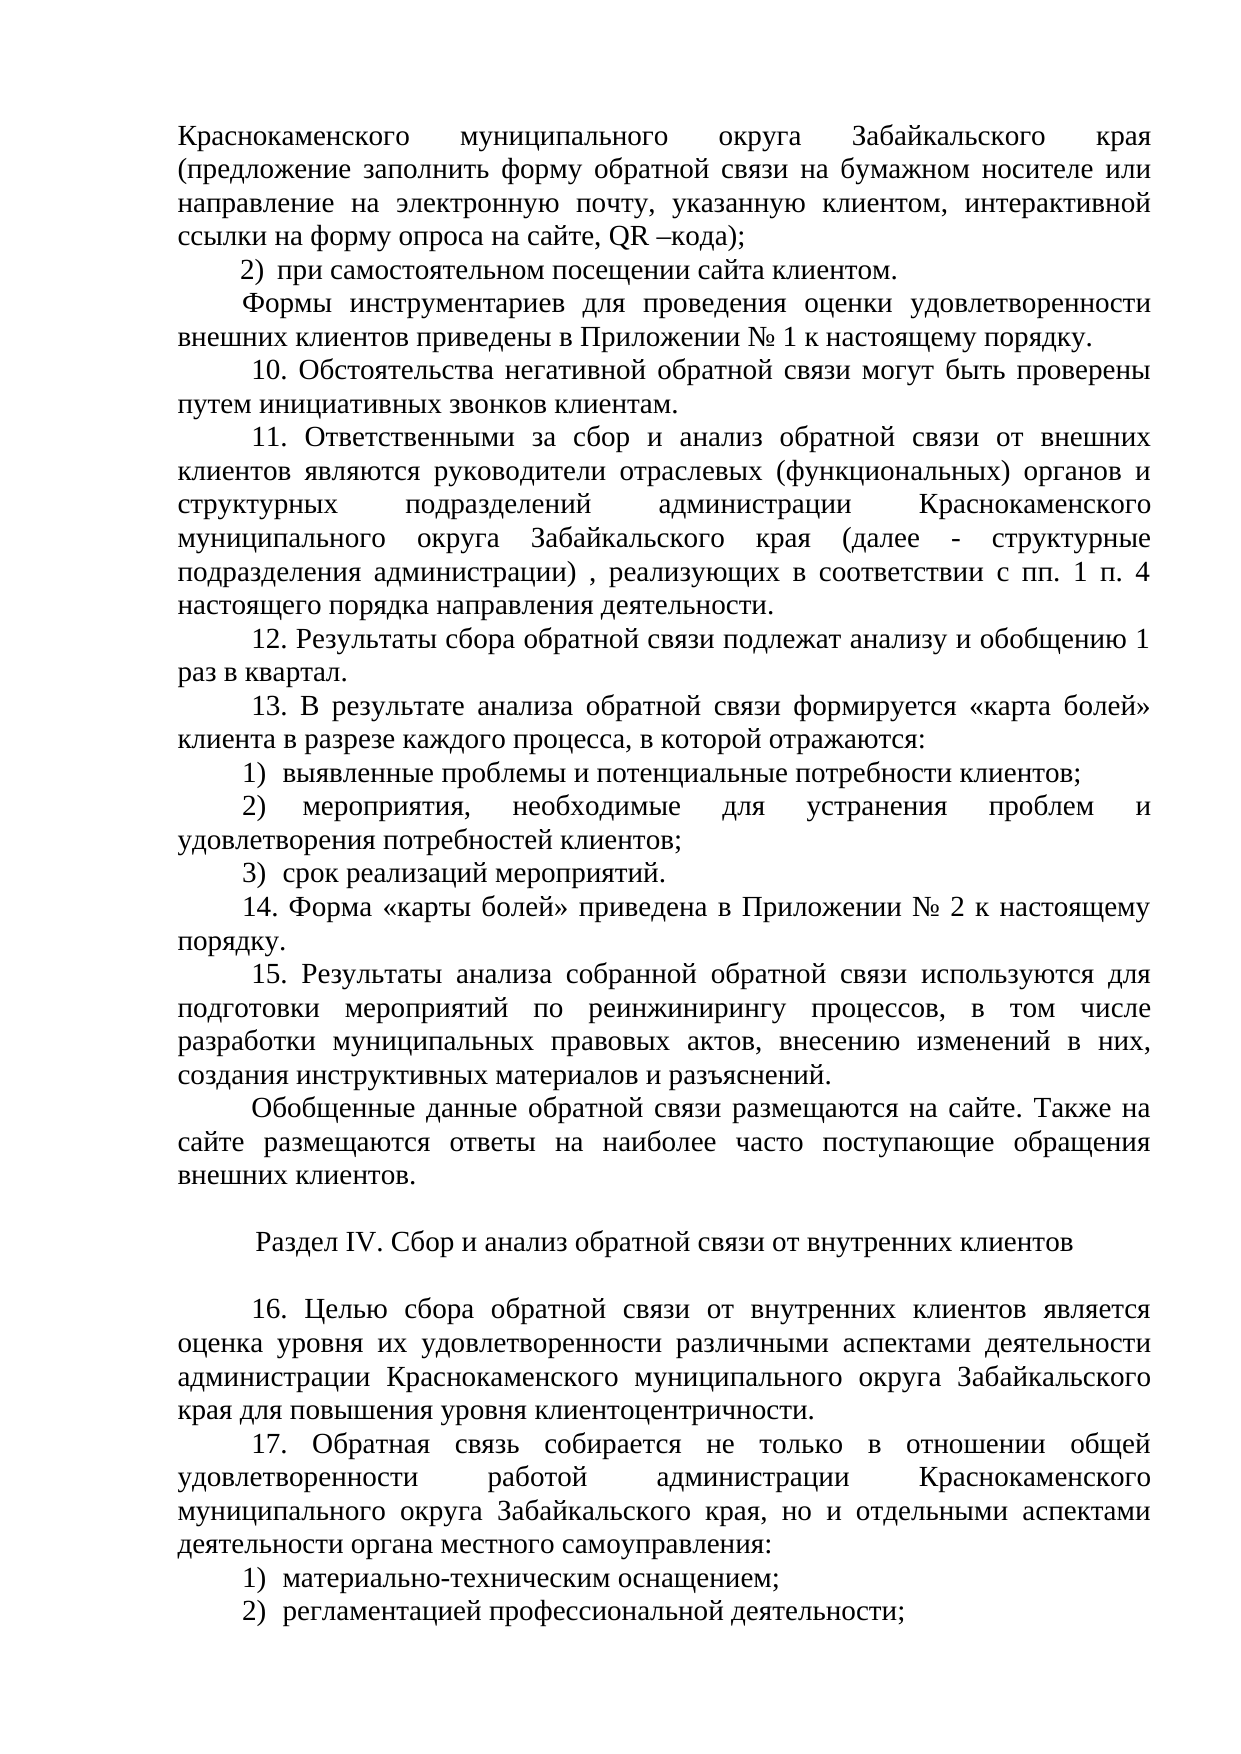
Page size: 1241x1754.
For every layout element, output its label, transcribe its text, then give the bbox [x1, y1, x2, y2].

text Раздел IV. Сбор и анализ обратной связи от внутренних клиентов [177, 1225, 1152, 1258]
list мероприятия, необходимые для устранения проблем и удовлетворения потребностей клиентов; [177, 789, 1152, 856]
list материально-техническим оснащением; [177, 1560, 1152, 1594]
list выявленные проблемы и потенциальные потребности клиентов; [177, 755, 1152, 789]
text 11. Ответственными за сбор и анализ обратной связи от внешних клиентов являются руководители отраслевых (функциональных) органов и структурных подразделений администрации Краснокаменского муниципального округа Забайкальского края (далее - структурные подразделения администрации) , реализующих в соответствии с пп. 1 п. 4 настоящего порядка направления деятельности. [177, 420, 1152, 621]
text Обобщенные данные обратной связи размещаются на сайте. Также на сайте размещаются ответы на наиболее часто поступающие обращения внешних клиентов. [177, 1091, 1152, 1191]
text 14. Форма «карты болей» приведена в Приложении № 2 к настоящему порядку. [177, 889, 1152, 957]
text 16. Целью сбора обратной связи от внутренних клиентов является оценка уровня их удовлетворенности различными аспектами деятельности администрации Краснокаменского муниципального округа Забайкальского края для повышения уровня клиентоцентричности. [177, 1292, 1152, 1426]
text 15. Результаты анализа собранной обратной связи используются для подготовки мероприятий по реинжинирингу процессов, в том числе разработки муниципальных правовых актов, внесению изменений в них, создания инструктивных материалов и разъяснений. [177, 957, 1152, 1091]
text Формы инструментариев для проведения оценки удовлетворенности внешних клиентов приведены в Приложении № 1 к настоящему порядку. [177, 286, 1152, 353]
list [177, 118, 1152, 252]
text 17. Обратная связь собирается не только в отношении общей удовлетворенности работой администрации Краснокаменского муниципального округа Забайкальского края, но и отдельными аспектами деятельности органа местного самоуправления: [177, 1426, 1152, 1560]
list при самостоятельном посещении сайта клиентом. [177, 252, 1152, 286]
list регламентацией профессиональной деятельности; [177, 1594, 1152, 1627]
text 12. Результаты сбора обратной связи подлежат анализу и обобщению 1 раз в квартал. [177, 621, 1152, 688]
text 10. Обстоятельства негативной обратной связи могут быть проверены путем инициативных звонков клиентам. [177, 353, 1152, 420]
text 13. В результате анализа обратной связи формируется «карта болей» клиента в разрезе каждого процесса, в которой отражаются: [177, 688, 1152, 755]
list срок реализаций мероприятий. [177, 856, 1152, 889]
